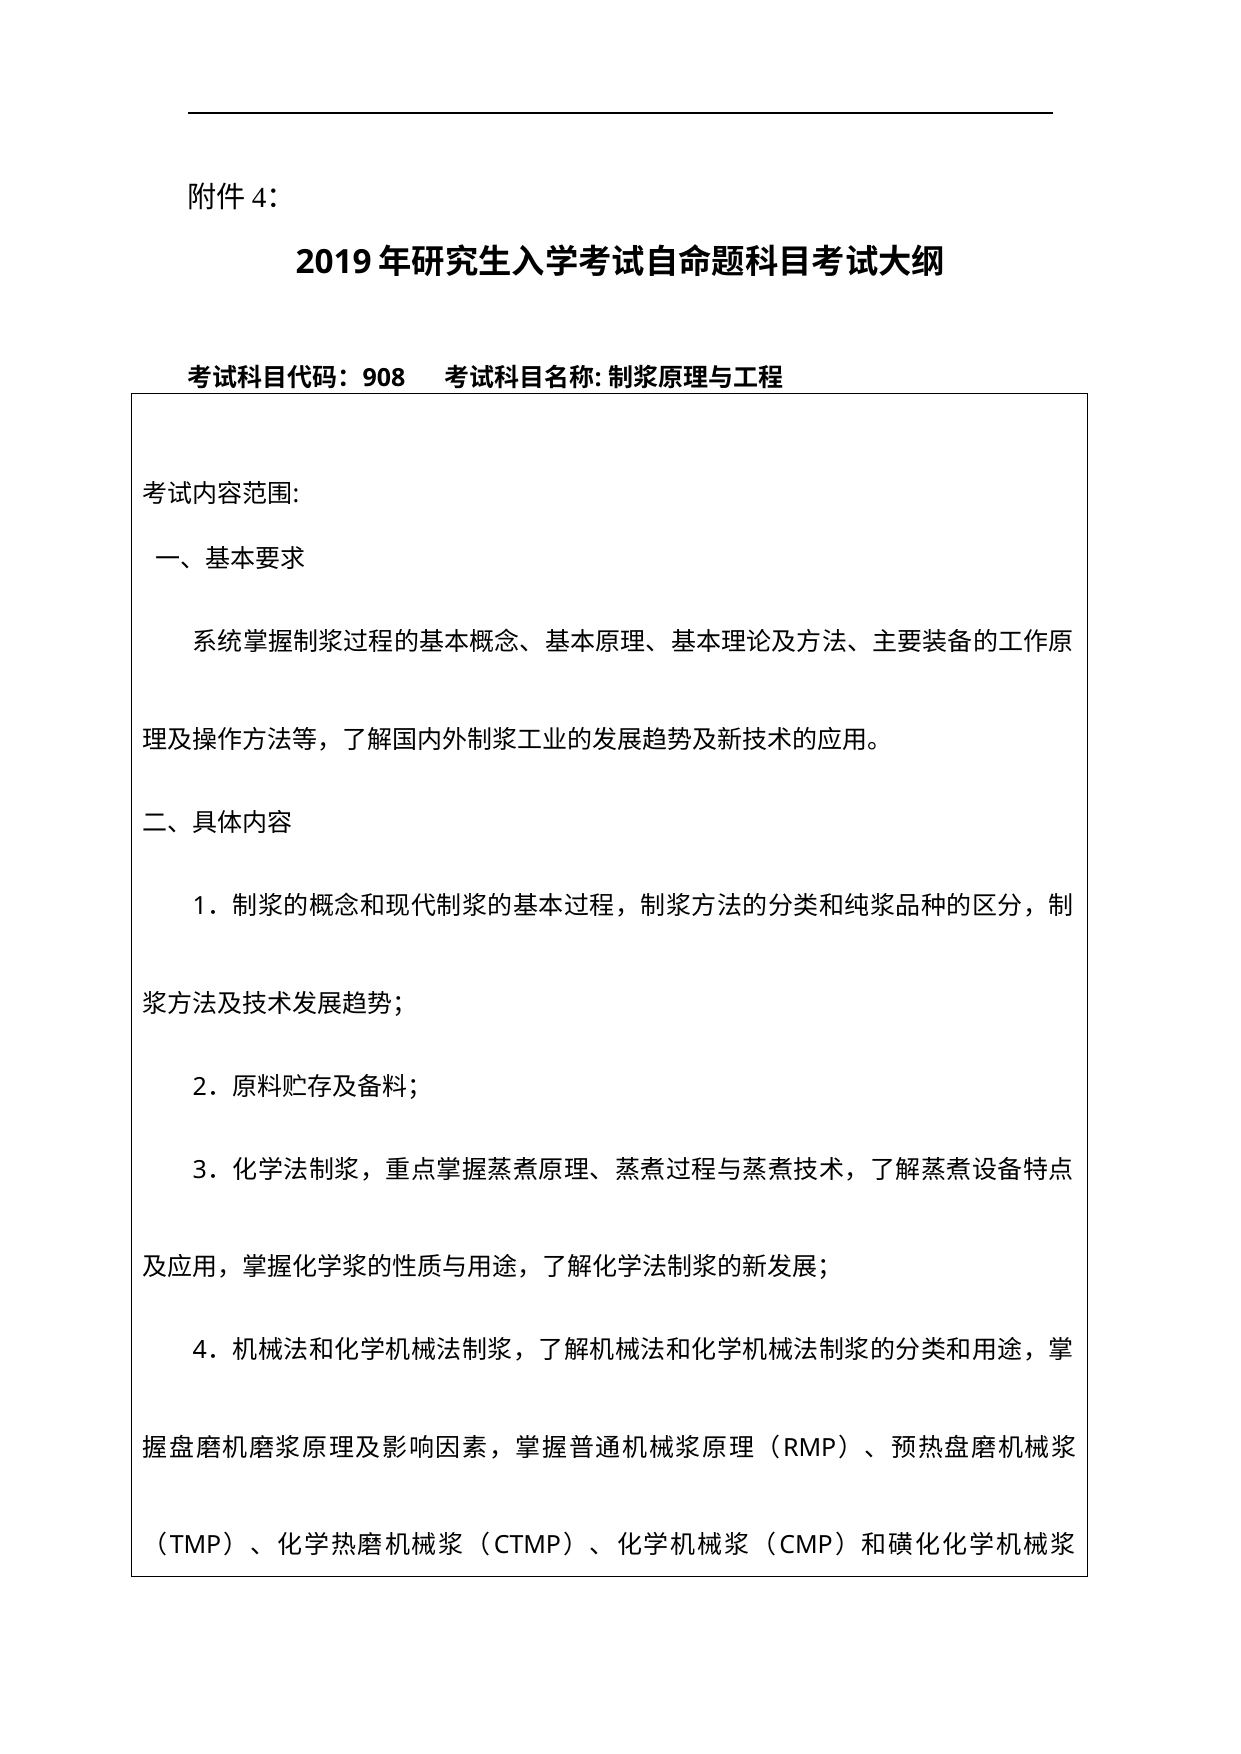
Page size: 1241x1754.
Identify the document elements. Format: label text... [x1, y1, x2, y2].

text 考试科目代码：908 考试科目名称: 制浆原理与工程 [187, 357, 1053, 393]
text 附件4： [187, 162, 1053, 227]
text 2019年研究生入学考试自命题科目考试大纲 [187, 227, 1053, 292]
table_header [132, 394, 1087, 1576]
